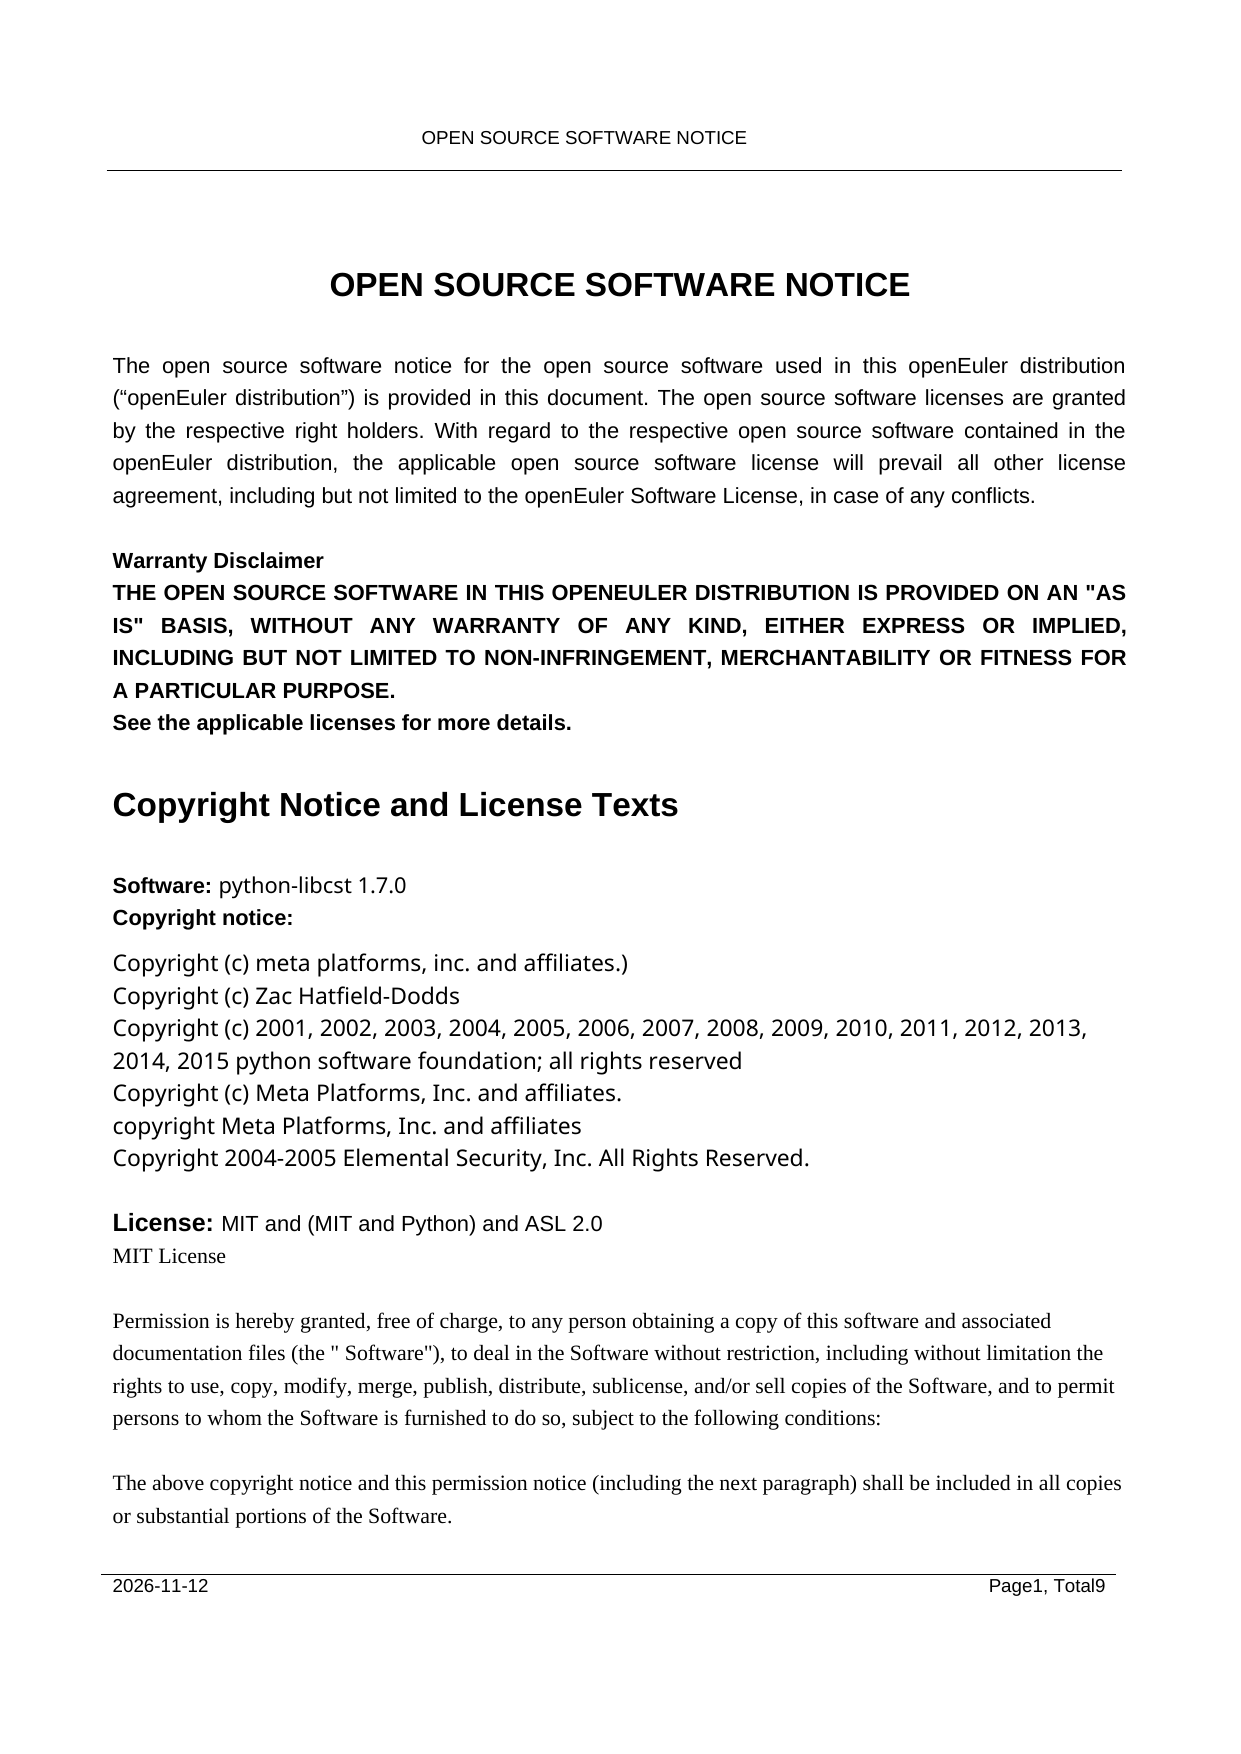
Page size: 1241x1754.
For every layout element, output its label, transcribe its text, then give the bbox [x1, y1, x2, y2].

text Copyright Notice and License Texts [112, 771, 1128, 836]
text Warranty Disclaimer [112, 544, 1128, 576]
text License: MIT and (MIT and Python) and ASL 2.0 [112, 1207, 1128, 1239]
title Software: python-libcst 1.7.0 [112, 869, 1128, 901]
text Copyright notice: [112, 901, 1128, 934]
text Copyright (c) meta platforms, inc. and affiliates.) Copyright (c) Zac Hatfield-Dodds Copyright (c) 2001, 2002, 2003, 2004, 2005, 2006, 2007, 2008, 2009, 2010, 2011, 2012, 2013, 2014, 2015 python software foundation; all rights reserved Copyright (c) Meta Platforms, Inc. and affiliates. copyright Meta Platforms, Inc. and affiliates Copyright 2004-2005 Elemental Security, Inc. All Rights Reserved. [112, 947, 1128, 1207]
text OPEN SOURCE SOFTWARE NOTICE [112, 251, 1128, 316]
text THE OPEN SOURCE SOFTWARE IN THIS OPENEULER DISTRIBUTION IS PROVIDED ON AN "AS IS" BASIS, WITHOUT ANY WARRANTY OF ANY KIND, EITHER EXPRESS OR IMPLIED, INCLUDING BUT NOT LIMITED TO NON-INFRINGEMENT, MERCHANTABILITY OR FITNESS FOR A PARTICULAR PURPOSE. See the applicable licenses for more details. [112, 576, 1128, 739]
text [112, 1239, 1128, 1532]
text The open source software notice for the open source software used in this openEuler distribution (“openEuler distribution”) is provided in this document. The open source software licenses are granted by the respective right holders. With regard to the respective open source software contained in the openEuler distribution, the applicable open source software license will prevail all other license agreement, including but not limited to the openEuler Software License, in case of any conflicts. [112, 349, 1128, 511]
